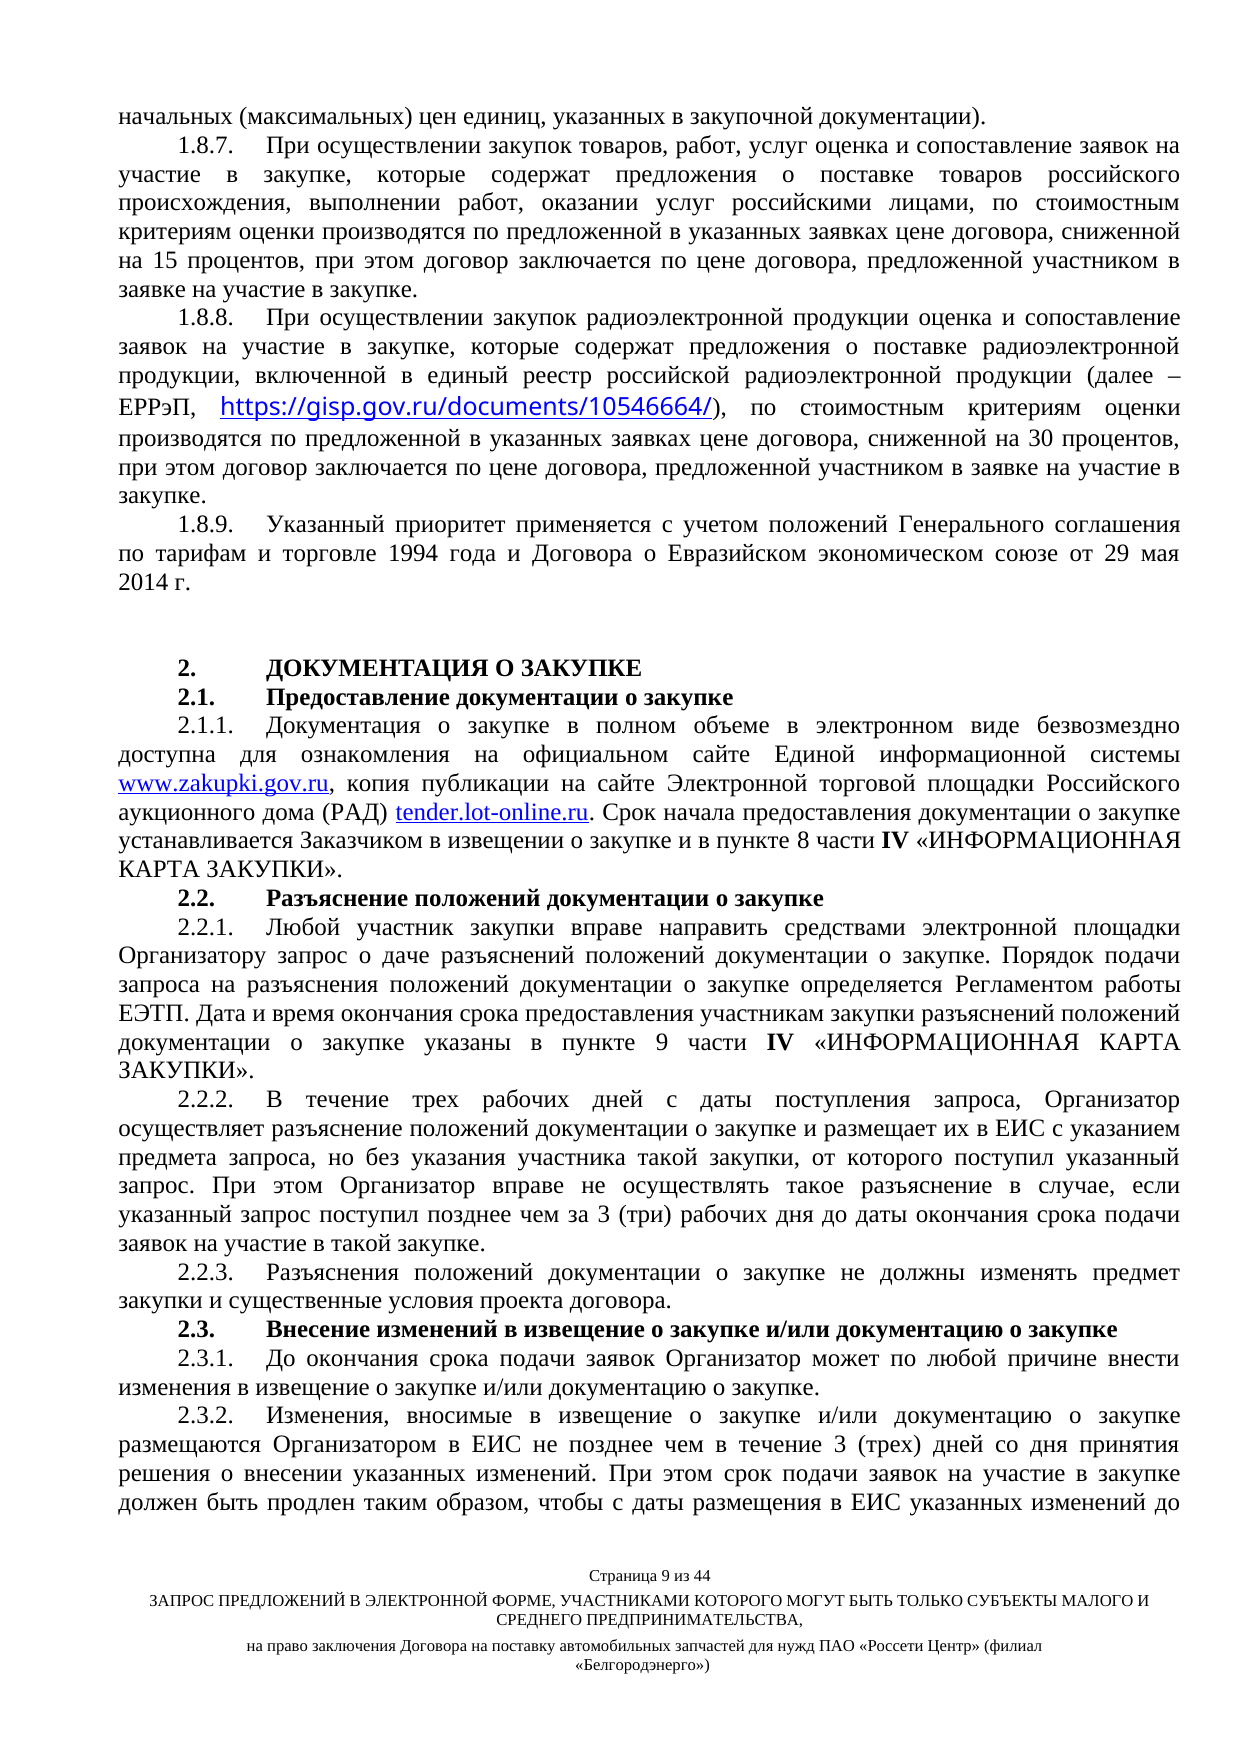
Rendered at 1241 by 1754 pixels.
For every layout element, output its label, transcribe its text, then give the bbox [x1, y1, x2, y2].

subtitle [118, 1400, 1181, 1515]
subtitle При осуществлении закупок радиоэлектронной продукции оценка и сопоставление заявок на участие в закупке, которые содержат предложения о поставке радиоэлектронной продукции, включенной в единый реестр российской радиоэлектронной продукции (далее – ЕРРэП, https://gisp.gov.ru/documents/10546664/), по стоимостным критериям оценки производятся по предложенной в указанных заявках цене договора, сниженной на 30 процентов, при этом договор заключается по цене договора, предложенной участником в заявке на участие в закупке. [118, 302, 1181, 509]
subtitle Документация о закупке в полном объеме в электронном виде безвозмездно доступна для ознакомления на официальном сайте Единой информационной системы www.zakupki.gov.ru, копия публикации на сайте Электронной торговой площадки Российского аукционного дома (РАД) tender.lot-online.ru. Срок начала предоставления документации о закупке устанавливается Заказчиком в извещении о закупке и в пункте 8 части IV «ИНФОРМАЦИОННАЯ КАРТА ЗАКУПКИ». [118, 710, 1181, 883]
subtitle Любой участник закупки вправе направить средствами электронной площадки Организатору запрос о даче разъяснений положений документации о закупке. Порядок подачи запроса на разъяснения положений документации о закупке определяется Регламентом работы ЕЭТП. Дата и время окончания срока предоставления участникам закупки разъяснений положений документации о закупке указаны в пункте 9 части IV «ИНФОРМАЦИОННАЯ КАРТА ЗАКУПКИ». [118, 912, 1181, 1084]
subtitle Внесение изменений в извещение о закупке и/или документацию о закупке [118, 1314, 1181, 1343]
subtitle Разъяснение положений документации о закупке [118, 883, 1181, 912]
subtitle ДОКУМЕНТАЦИЯ О ЗАКУПКЕ [118, 653, 1181, 682]
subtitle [118, 101, 1181, 130]
subtitle В течение трех рабочих дней с даты поступления запроса, Организатор осуществляет разъяснение положений документации о закупке и размещает их в ЕИС с указанием предмета запроса, но без указания участника такой закупки, от которого поступил указанный запрос. При этом Организатор вправе не осуществлять такое разъяснение в случае, если указанный запрос поступил позднее чем за 3 (три) рабочих дня до даты окончания срока подачи заявок на участие в такой закупке. [118, 1084, 1181, 1257]
subtitle Указанный приоритет применяется с учетом положений Генерального соглашения по тарифам и торговле 1994 года и Договора о Евразийском экономическом союзе от 29 мая 2014 г. [118, 509, 1181, 595]
subtitle Разъяснения положений документации о закупке не должны изменять предмет закупки и существенные условия проекта договора. [118, 1257, 1181, 1314]
subtitle Предоставление документации о закупке [118, 682, 1181, 710]
subtitle При осуществлении закупок товаров, работ, услуг оценка и сопоставление заявок на участие в закупке, которые содержат предложения о поставке товаров российского происхождения, выполнении работ, оказании услуг российскими лицами, по стоимостным критериям оценки производятся по предложенной в указанных заявках цене договора, сниженной на 15 процентов, при этом договор заключается по цене договора, предложенной участником в заявке на участие в закупке. [118, 130, 1181, 302]
subtitle До окончания срока подачи заявок Организатор может по любой причине внести изменения в извещение о закупке и/или документацию о закупке. [118, 1343, 1181, 1400]
